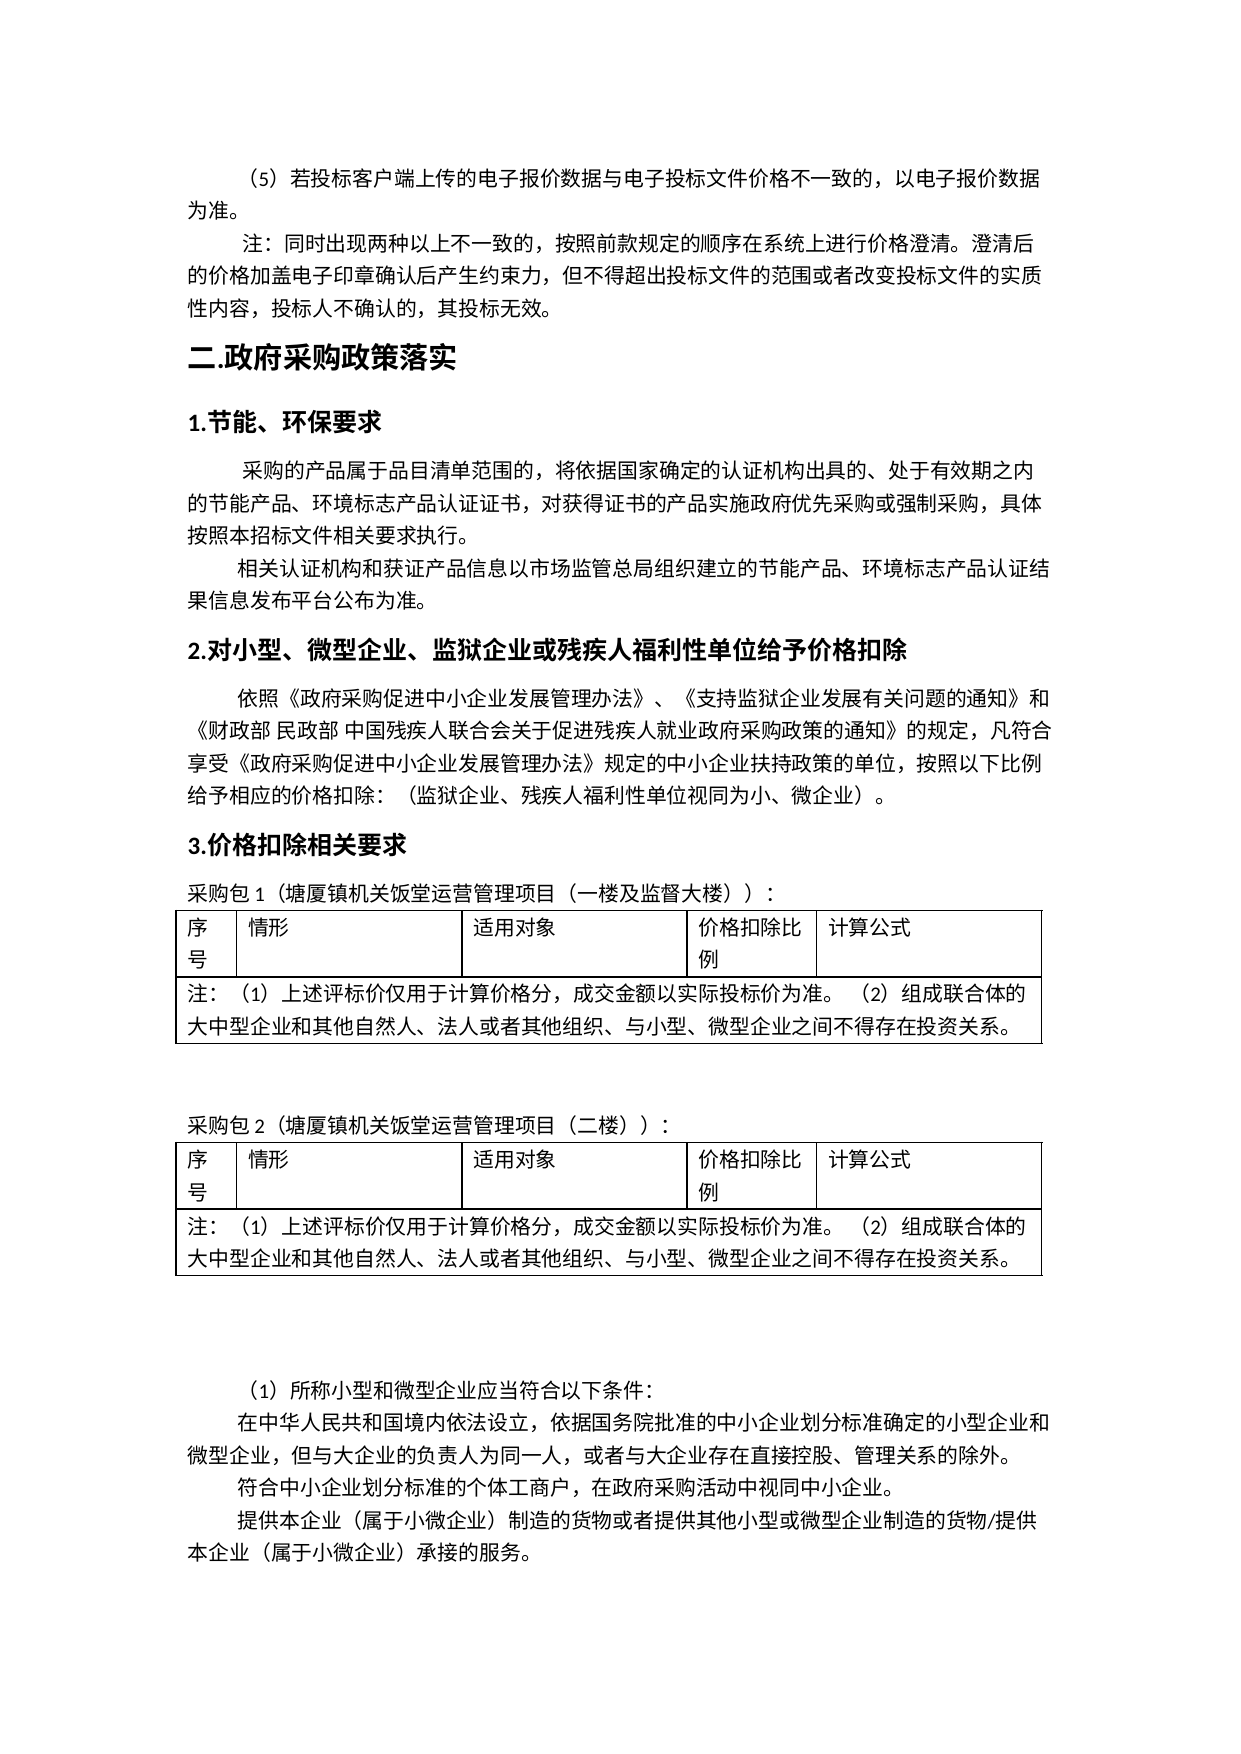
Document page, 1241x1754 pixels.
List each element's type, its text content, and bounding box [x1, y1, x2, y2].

table_header 序号 [177, 1143, 236, 1208]
table_header 适用对象 [463, 911, 686, 976]
table_cell 注：（1）上述评标价仅用于计算价格分，成交金额以实际投标价为准。 （2）组成联合体的大中型企业和其他自然人、法人或者其他组织、与小型、微型企业之间不得存在投资关系。 [177, 978, 1041, 1043]
table_header 计算公式 [817, 1143, 1041, 1208]
table_cell 注：（1）上述评标价仅用于计算价格分，成交金额以实际投标价为准。 （2）组成联合体的大中型企业和其他自然人、法人或者其他组织、与小型、微型企业之间不得存在投资关系。 [177, 1210, 1041, 1275]
text 依照《政府采购促进中小企业发展管理办法》、《支持监狱企业发展有关问题的通知》和《财政部 民政部 中国残疾人联合会关于促进残疾人就业政府采购政策的通知》的规定，凡符合享受《政府采购促进中小企业发展管理办法》规定的中小企业扶持政策的单位，按照以下比例给予相应的价格扣除：（监狱企业、残疾人福利性单位视同为小、微企业）。 [187, 682, 1053, 812]
table_header 情形 [237, 1143, 461, 1208]
text 3.价格扣除相关要求 [187, 812, 1053, 877]
text 相关认证机构和获证产品信息以市场监管总局组织建立的节能产品、环境标志产品认证结果信息发布平台公布为准。 [187, 552, 1053, 617]
table_header 适用对象 [463, 1143, 686, 1208]
table_header 计算公式 [817, 911, 1041, 976]
text 注：同时出现两种以上不一致的，按照前款规定的顺序在系统上进行价格澄清。澄清后的价格加盖电子印章确认后产生约束力，但不得超出投标文件的范围或者改变投标文件的实质性内容，投标人不确认的，其投标无效。 [187, 227, 1053, 324]
table_header 价格扣除比例 [688, 911, 816, 976]
text （1）所称小型和微型企业应当符合以下条件： [187, 1374, 1053, 1406]
table_header 序号 [177, 911, 236, 976]
text 采购的产品属于品目清单范围的，将依据国家确定的认证机构出具的、处于有效期之内的节能产品、环境标志产品认证证书，对获得证书的产品实施政府优先采购或强制采购，具体按照本招标文件相关要求执行。 [187, 454, 1053, 552]
text 在中华人民共和国境内依法设立，依据国务院批准的中小企业划分标准确定的小型企业和微型企业，但与大企业的负责人为同一人，或者与大企业存在直接控股、管理关系的除外。 [187, 1406, 1053, 1471]
text 2.对小型、微型企业、监狱企业或残疾人福利性单位给予价格扣除 [187, 617, 1053, 682]
text （5）若投标客户端上传的电子报价数据与电子投标文件价格不一致的，以电子报价数据为准。 [187, 162, 1053, 227]
text 二.政府采购政策落实 [187, 324, 1053, 389]
text 1.节能、环保要求 [187, 389, 1053, 454]
text 采购包2（塘厦镇机关饭堂运营管理项目（二楼））： [187, 1109, 1053, 1142]
table_header 情形 [237, 911, 461, 976]
text 采购包1（塘厦镇机关饭堂运营管理项目（一楼及监督大楼））： [187, 877, 1053, 909]
table_header 价格扣除比例 [688, 1143, 816, 1208]
text 提供本企业（属于小微企业）制造的货物或者提供其他小型或微型企业制造的货物/提供本企业（属于小微企业）承接的服务。 [187, 1504, 1053, 1569]
text 符合中小企业划分标准的个体工商户，在政府采购活动中视同中小企业。 [187, 1471, 1053, 1504]
